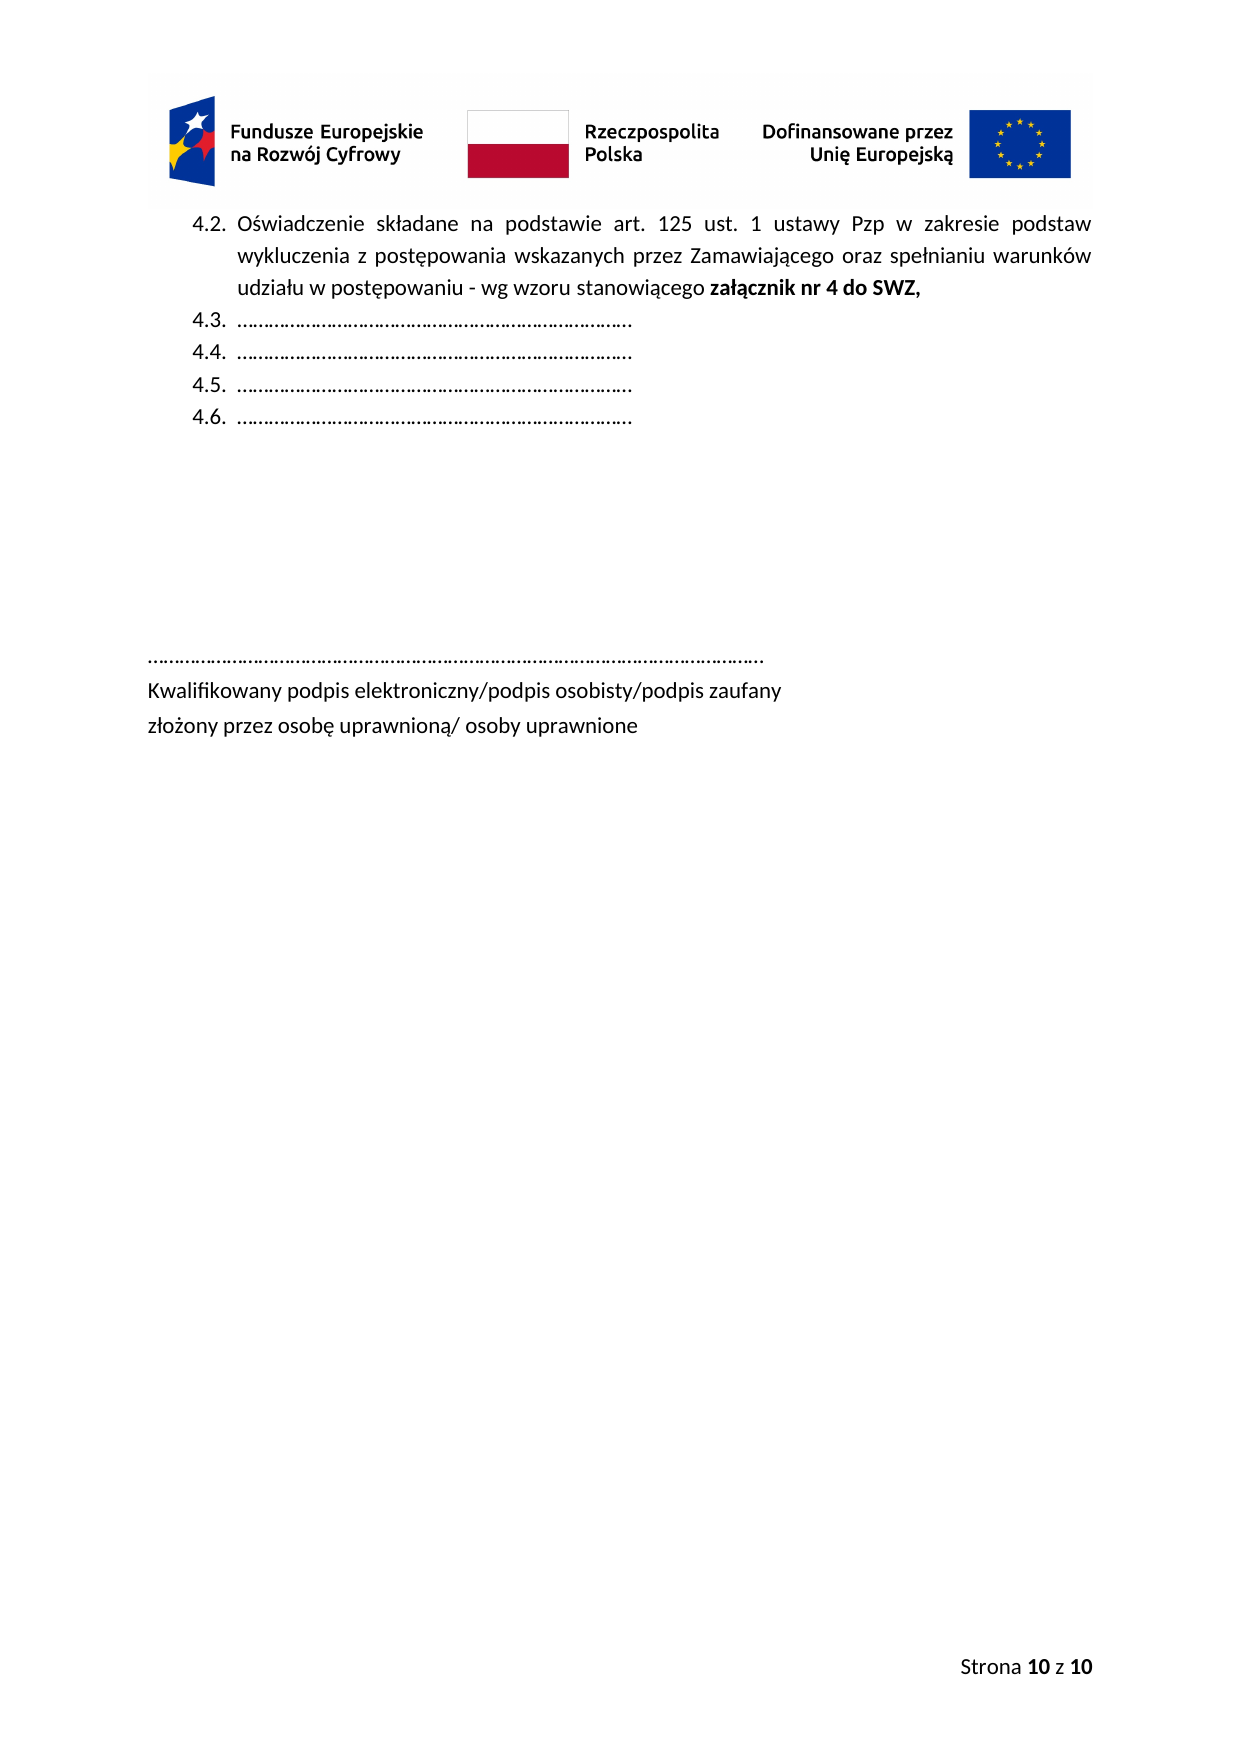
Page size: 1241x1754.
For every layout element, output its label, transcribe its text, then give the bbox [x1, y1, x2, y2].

list 4.4. ………………………………………………………………… [192, 337, 1092, 366]
list 4.5. ………………………………………………………………… [192, 370, 1092, 398]
list 4.6. ………………………………………………………………… [192, 402, 1092, 430]
text ……………………………………………………………………………………………………… [148, 641, 1092, 669]
picture [147, 73, 1093, 209]
text Kwalifikowany podpis elektroniczny/podpis osobisty/podpis zaufany złożony przez osobę uprawnioną/ osoby uprawnione [148, 676, 1092, 739]
list Oświadczenie składane na podstawie art. 125 ust. 1 ustawy Pzp w zakresie podstaw wykluczenia z postępowania wskazanych przez Zamawiającego oraz spełnianiu warunków udziału w postępowaniu - wg wzoru stanowiącego załącznik nr 4 do SWZ, [192, 209, 1092, 301]
list ………………………………………………………………… [192, 305, 1092, 333]
